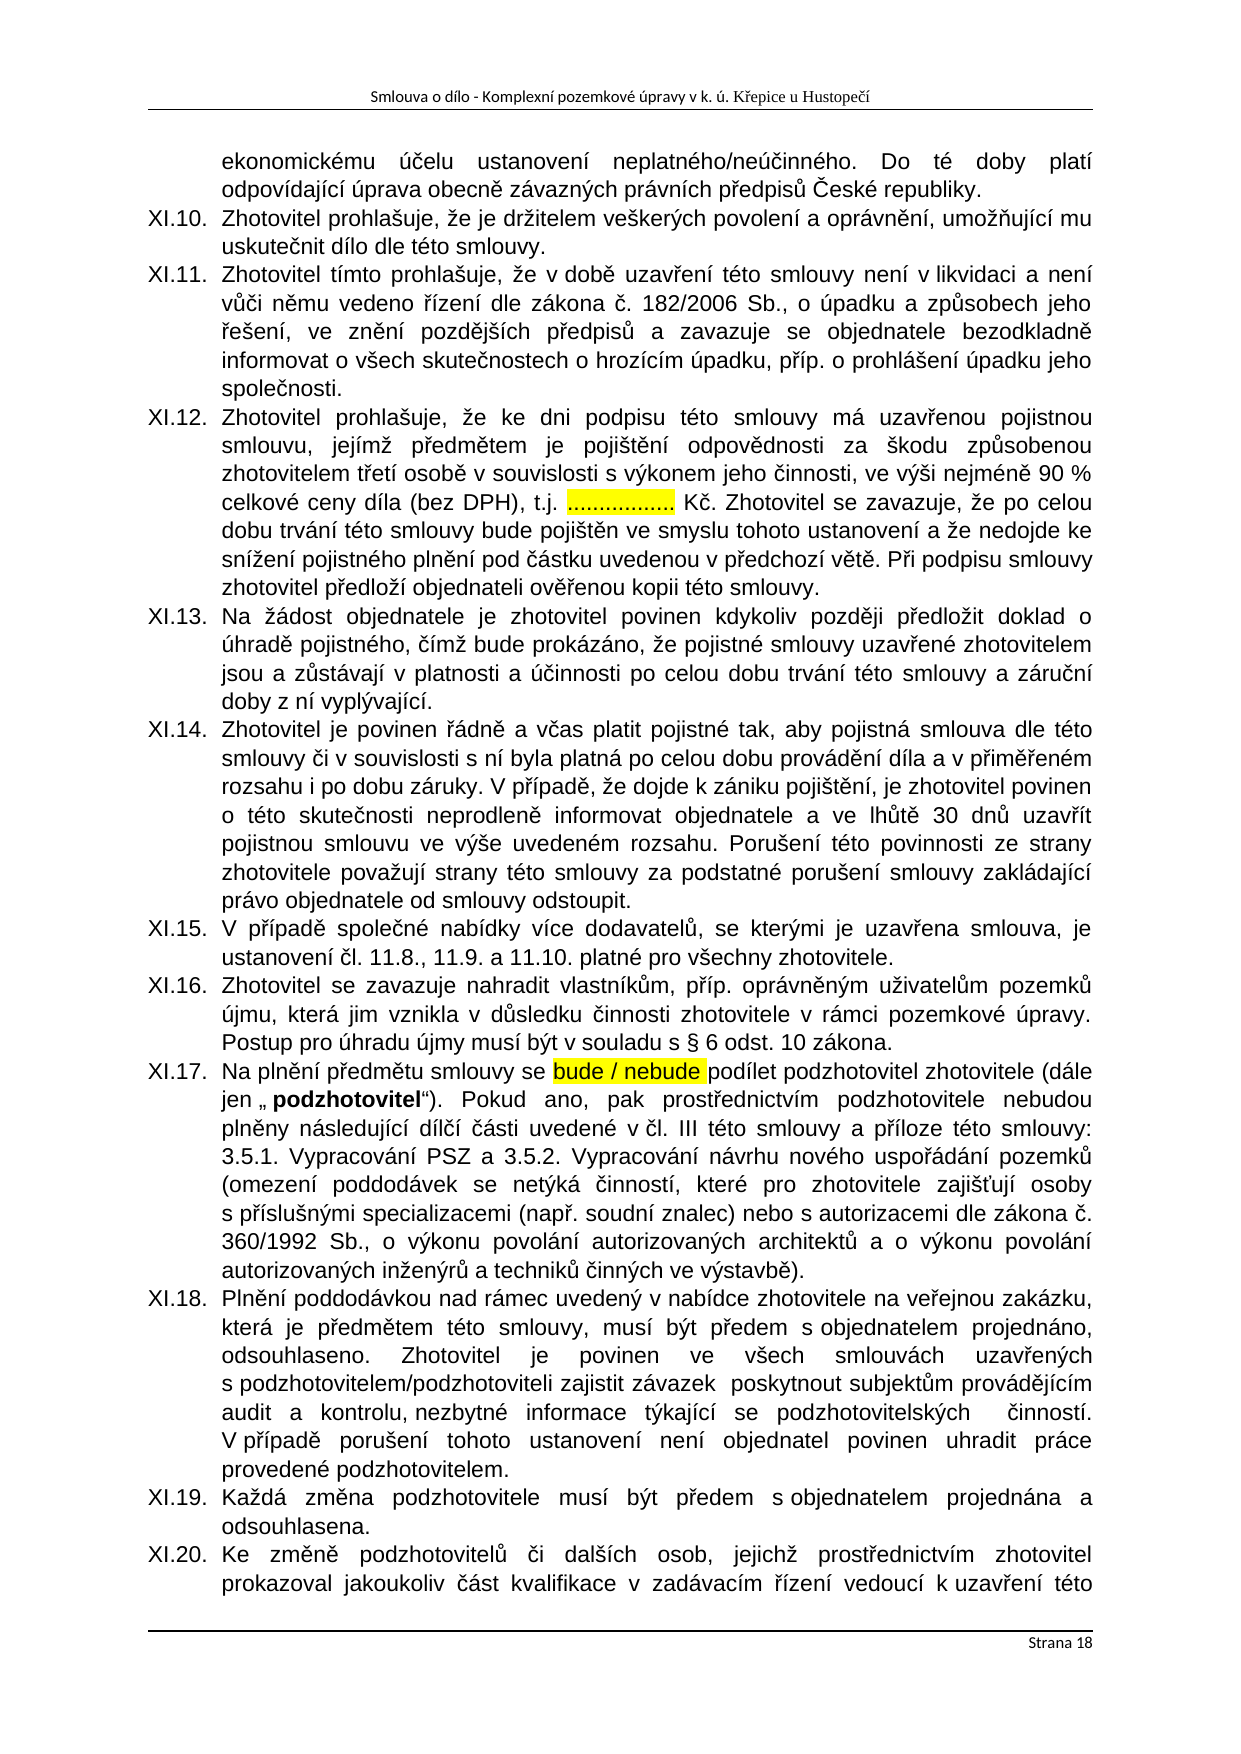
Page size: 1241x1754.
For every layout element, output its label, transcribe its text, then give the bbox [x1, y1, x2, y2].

list Zhotovitel tímto prohlašuje, že v době uzavření této smlouvy není v likvidaci a není vůči němu vedeno řízení dle zákona č. 182/2006 Sb., o úpadku a způsobech jeho řešení, ve znění pozdějších předpisů a zavazuje se objednatele bezodkladně informovat o všech skutečnostech o hrozícím úpadku, příp. o prohlášení úpadku jeho společnosti. [148, 261, 1093, 401]
list Zhotovitel prohlašuje, že je držitelem veškerých povolení a oprávnění, umožňující mu uskutečnit dílo dle této smlouvy. [148, 204, 1093, 259]
list Na žádost objednatele je zhotovitel povinen kdykoliv později předložit doklad o úhradě pojistného, čímž bude prokázáno, že pojistné smlouvy uzavřené zhotovitelem jsou a zůstávají v platnosti a účinnosti po celou dobu trvání této smlouvy a záruční doby z ní vyplývající. [148, 603, 1093, 714]
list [148, 148, 1093, 202]
list Zhotovitel je povinen řádně a včas platit pojistné tak, aby pojistná smlouva dle této smlouvy či v souvislosti s ní byla platná po celou dobu provádění díla a v přiměřeném rozsahu i po dobu záruky. V případě, že dojde k zániku pojištění, je zhotovitel povinen o této skutečnosti neprodleně informovat objednatele a ve lhůtě 30 dnů uzavřít pojistnou smlouvu ve výše uvedeném rozsahu. Porušení této povinnosti ze strany zhotovitele považují strany této smlouvy za podstatné porušení smlouvy zakládající právo objednatele od smlouvy odstoupit. [148, 716, 1093, 913]
list Zhotovitel prohlašuje, že ke dni podpisu této smlouvy má uzavřenou pojistnou smlouvu, jejímž předmětem je pojištění odpovědnosti za škodu způsobenou zhotovitelem třetí osobě v souvislosti s výkonem jeho činnosti, ve výši nejméně 90 % celkové ceny díla (bez DPH), t.j. ................. Kč. Zhotovitel se zavazuje, že po celou dobu trvání této smlouvy bude pojištěn ve smyslu tohoto ustanovení a že nedojde ke snížení pojistného plnění pod částku uvedenou v předchozí větě. Při podpisu smlouvy zhotovitel předloží objednateli ověřenou kopii této smlouvy. [148, 403, 1093, 601]
list Každá změna podzhotovitele musí být předem s objednatelem projednána a odsouhlasena. [148, 1484, 1093, 1539]
list Zhotovitel se zavazuje nahradit vlastníkům, příp. oprávněným uživatelům pozemků újmu, která jim vznikla v důsledku činnosti zhotovitele v rámci pozemkové úpravy. Postup pro úhradu újmy musí být v souladu s § 6 odst. 10 zákona. [148, 972, 1093, 1056]
list V případě společné nabídky více dodavatelů, se kterými je uzavřena smlouva, je ustanovení čl. 11.8., 11.9. a 11.10. platné pro všechny zhotovitele. [148, 915, 1093, 970]
list Na plnění předmětu smlouvy se bude / nebude podílet podzhotovitel zhotovitele (dále jen „ podzhotovitel“). Pokud ano, pak prostřednictvím podzhotovitele nebudou plněny následující dílčí části uvedené v čl. III této smlouvy a příloze této smlouvy: 3.5.1. Vypracování PSZ a 3.5.2. Vypracování návrhu nového uspořádání pozemků (omezení poddodávek se netýká činností, které pro zhotovitele zajišťují osoby s příslušnými specializacemi (např. soudní znalec) nebo s autorizacemi dle zákona č. 360/1992 Sb., o výkonu povolání autorizovaných architektů a o výkonu povolání autorizovaných inženýrů a techniků činných ve výstavbě). [148, 1058, 1093, 1283]
list Plnění poddodávkou nad rámec uvedený v nabídce zhotovitele na veřejnou zakázku, která je předmětem této smlouvy, musí být předem s objednatelem projednáno, odsouhlaseno. Zhotovitel je povinen ve všech smlouvách uzavřených s podzhotovitelem/podzhotoviteli zajistit závazek poskytnout subjektům provádějícím audit a kontrolu, nezbytné informace týkající se podzhotovitelských činností. V případě porušení tohoto ustanovení není objednatel povinen uhradit práce provedené podzhotovitelem. [148, 1285, 1093, 1482]
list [148, 1541, 1093, 1596]
